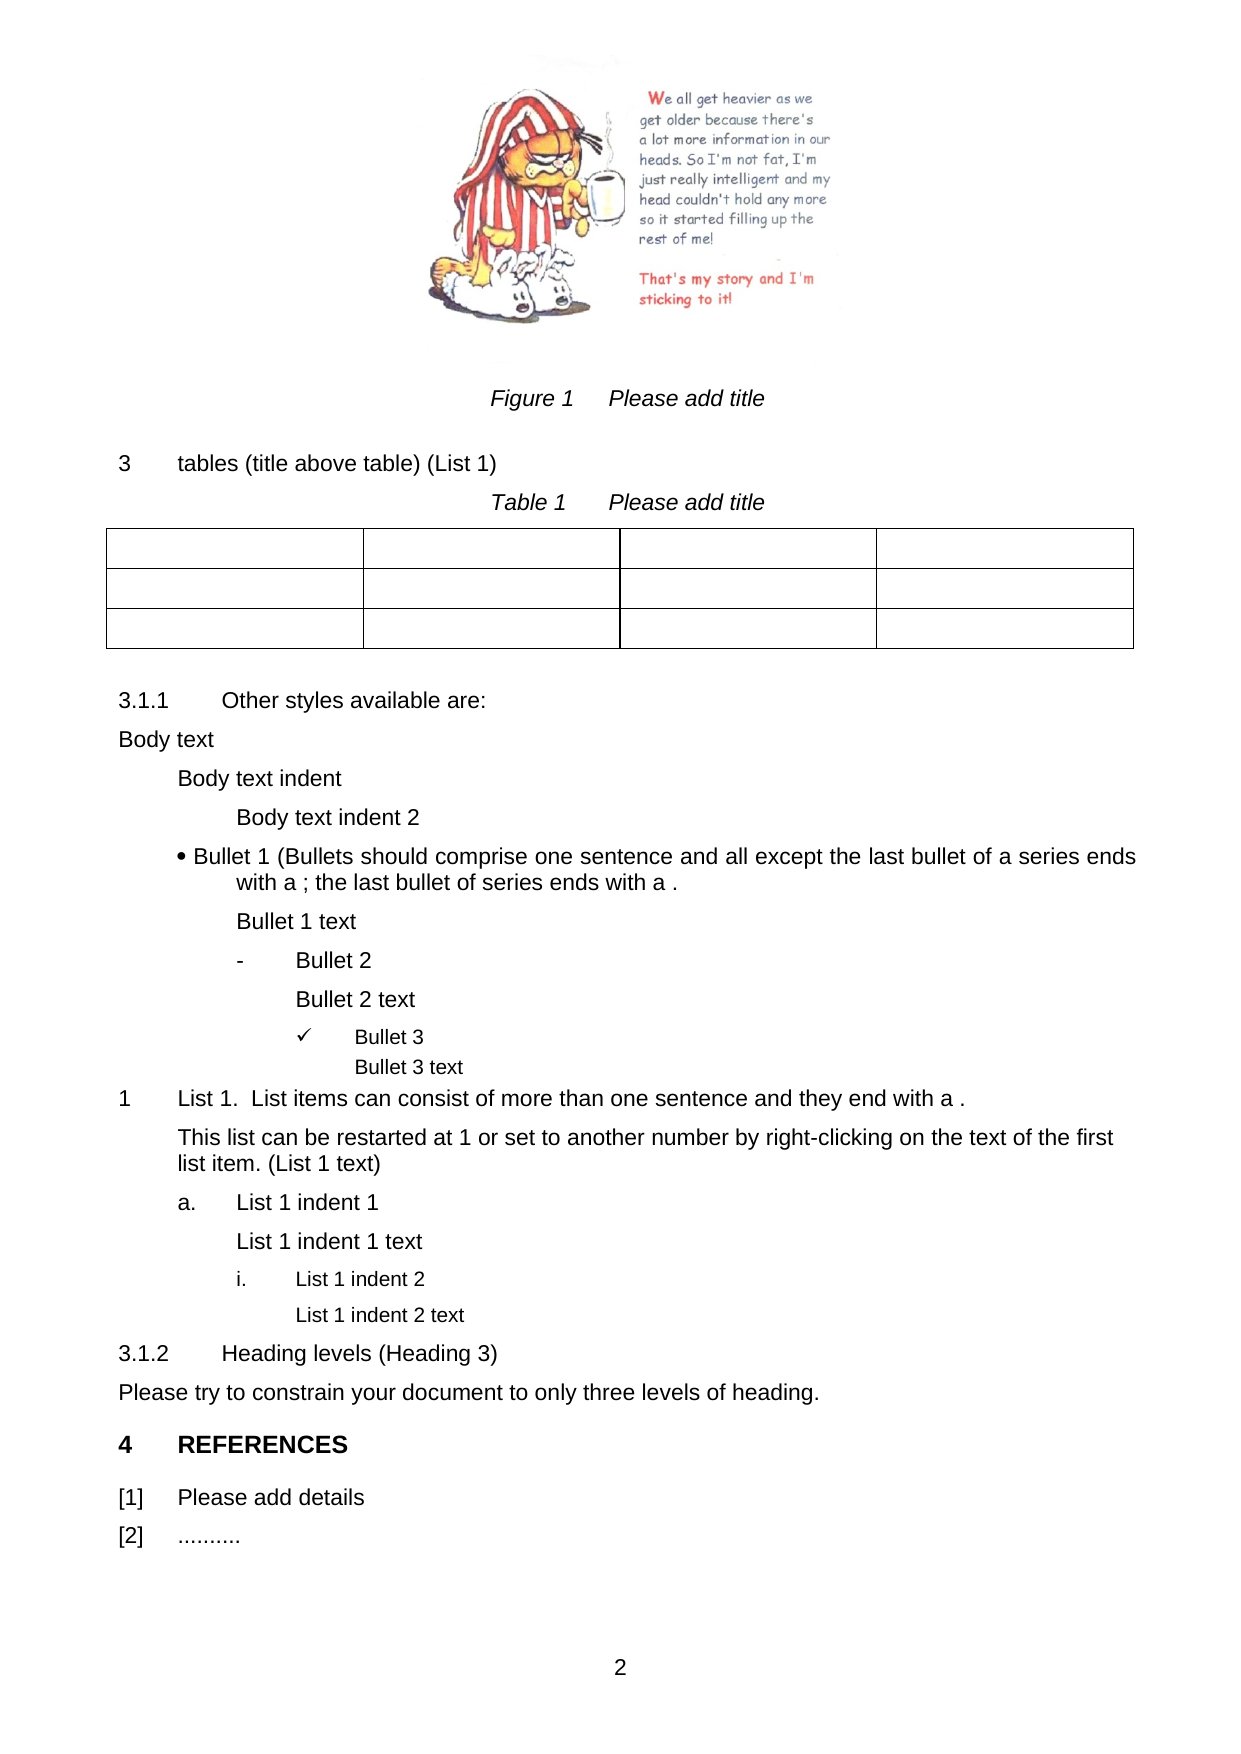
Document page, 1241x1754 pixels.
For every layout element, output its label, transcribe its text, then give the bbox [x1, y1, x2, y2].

text Body text [118, 726, 1137, 752]
list List 1. List items can consist of more than one sentence and they end with a . [118, 1085, 1137, 1111]
text Bullet 2 [236, 947, 1137, 973]
text Bullet 3 text [354, 1055, 1137, 1079]
text .......... [118, 1522, 1137, 1549]
list List 1 indent 2 [236, 1267, 1137, 1291]
table_cell [364, 569, 619, 607]
list List 1 indent 1 text [236, 1228, 1137, 1254]
list List 1 indent 1 [177, 1189, 1137, 1215]
table_cell [621, 609, 876, 647]
text Bullet 1 (Bullets should comprise one sentence and all except the last bullet of a series ends with a ; the last bullet of series ends with a . [177, 843, 1137, 895]
table_cell [877, 609, 1133, 647]
text Please try to constrain your document to only three levels of heading. [118, 1378, 1137, 1405]
subtitle Other styles available are: [118, 687, 1137, 714]
table_cell [107, 569, 363, 607]
table_cell [107, 609, 363, 647]
subtitle References [118, 1430, 1137, 1459]
text Please add title [118, 385, 1137, 411]
text Body text indent [177, 765, 1137, 791]
table_header [364, 529, 619, 568]
text Body text indent 2 [236, 804, 1137, 830]
picture [409, 55, 846, 373]
table_header [621, 529, 876, 568]
text Bullet 2 text [295, 986, 1137, 1012]
table_cell [877, 569, 1133, 607]
text Please add details [118, 1484, 1137, 1510]
table_cell [364, 609, 619, 647]
list tables (title above table) (List 1) [118, 450, 1137, 476]
list List 1 indent 2 text [295, 1303, 1137, 1327]
text Bullet 1 text [236, 908, 1137, 934]
text Please add title [118, 489, 1137, 515]
table_cell [621, 569, 876, 607]
list This list can be restarted at 1 or set to another number by right-clicking on the text of the first list item. (List 1 text) [177, 1124, 1137, 1177]
subtitle Heading levels (Heading 3) [118, 1340, 1137, 1366]
table_header [107, 529, 363, 568]
table_header [877, 529, 1133, 568]
text Bullet 3 [295, 1024, 1137, 1048]
